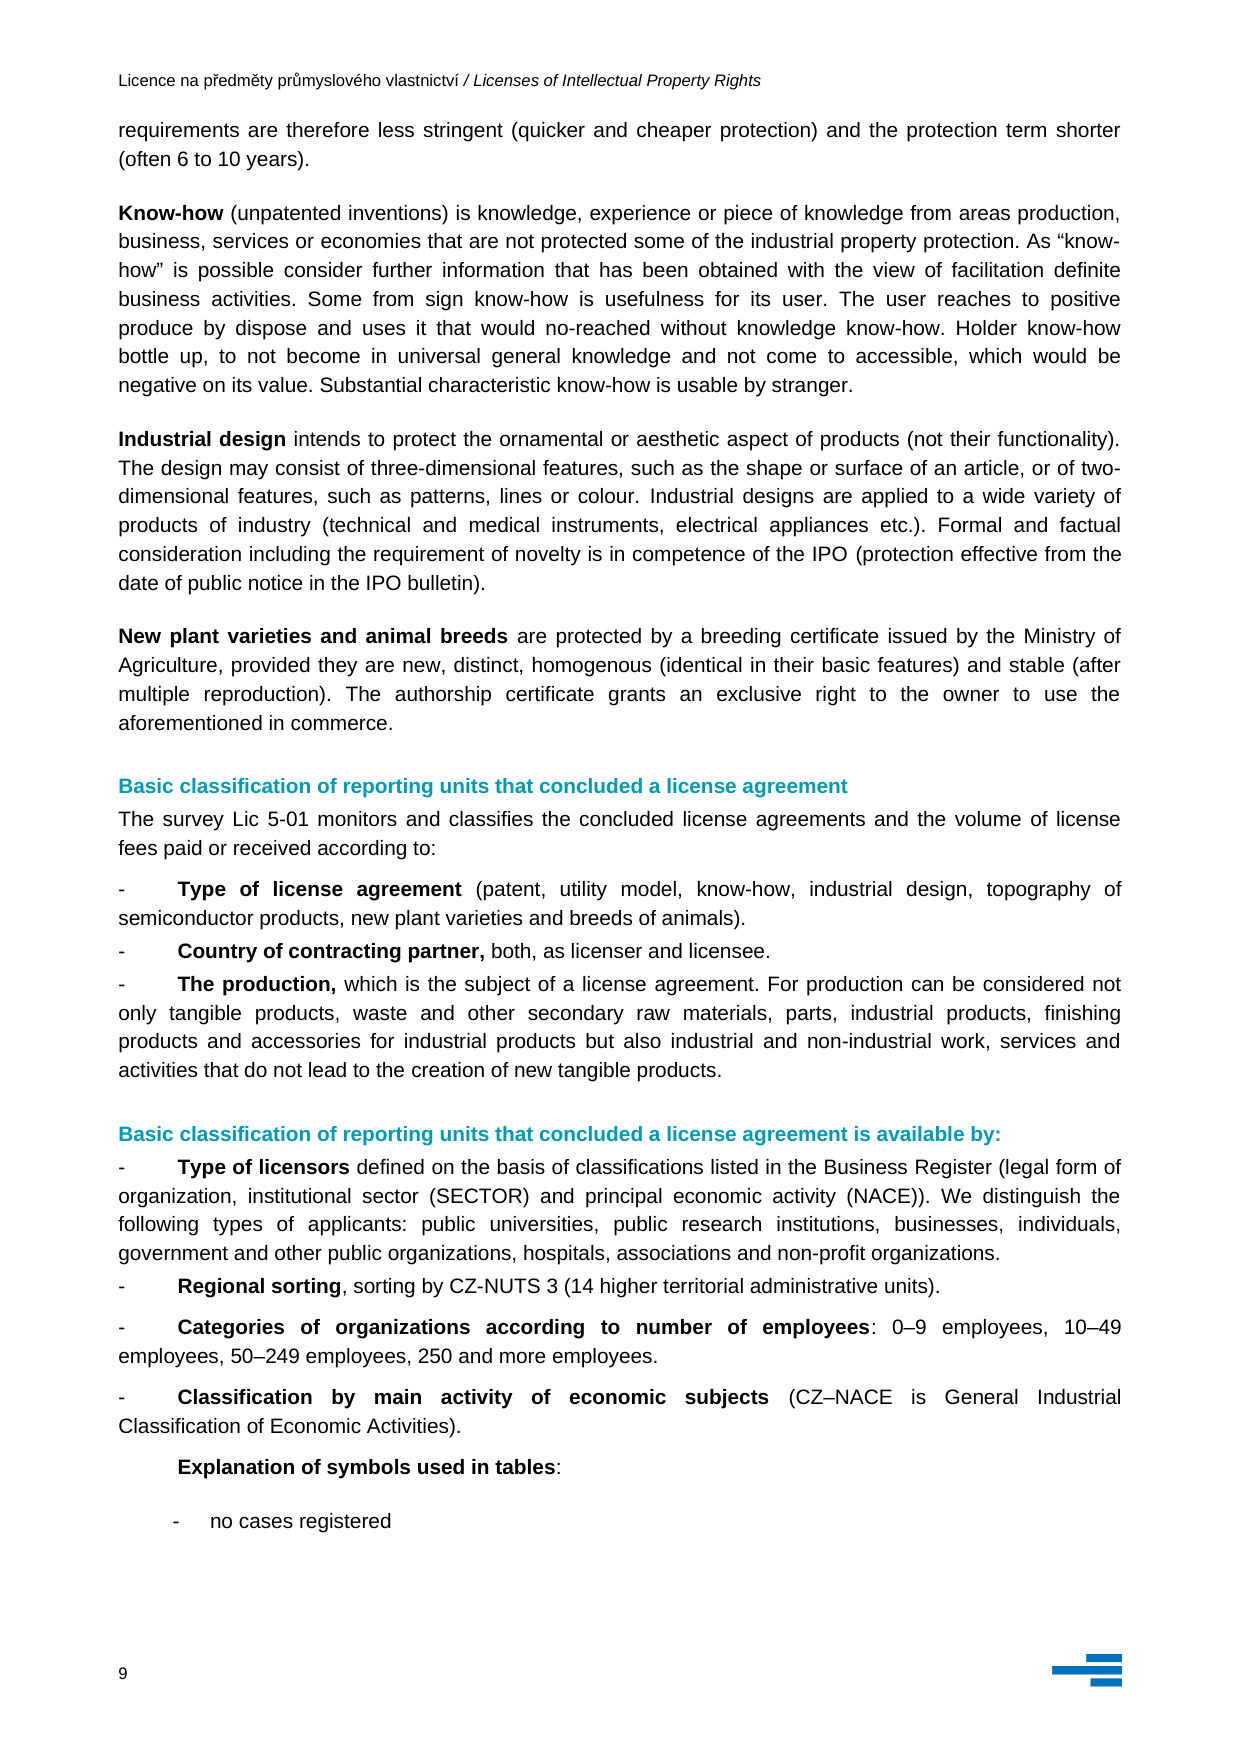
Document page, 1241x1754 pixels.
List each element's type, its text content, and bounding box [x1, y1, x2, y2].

text Industrial design intends to protect the ornamental or aesthetic aspect of products (not their functionality). The design may consist of three-dimensional features, such as the shape or surface of an article, or of two-dimensional features, such as patterns, lines or colour. Industrial designs are applied to a wide variety of products of industry (technical and medical instruments, electrical appliances etc.). Formal and factual consideration including the requirement of novelty is in competence of the IPO (protection effective from the date of public notice in the IPO bulletin). [118, 427, 1122, 594]
subtitle Basic classification of reporting units that concluded a license agreement is available by: [118, 1122, 1122, 1146]
list The production, which is the subject of a license agreement. For production can be considered not only tangible products, waste and other secondary raw materials, parts, industrial products, finishing products and accessories for industrial products but also industrial and non-industrial work, services and activities that do not lead to the creation of new tangible products. [118, 972, 1122, 1082]
list no cases registered [172, 1509, 1122, 1533]
list Regional sorting, sorting by CZ-NUTS 3 (14 higher territorial administrative units). [118, 1274, 1122, 1298]
text Explanation of symbols used in tables: [118, 1455, 1122, 1479]
subtitle Basic classification of reporting units that concluded a license agreement [118, 774, 1122, 798]
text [118, 118, 1122, 171]
picture [1051, 1653, 1123, 1687]
text The survey Lic 5-01 monitors and classifies the concluded license agreements and the volume of license fees paid or received according to: [118, 807, 1122, 860]
text Know-how (unpatented inventions) is knowledge, experience or piece of knowledge from areas production, business, services or economies that are not protected some of the industrial property protection. As “know-how” is possible consider further information that has been obtained with the view of facilitation definite business activities. Some from sign know-how is usefulness for its user. The user reaches to positive produce by dispose and uses it that would no-reached without knowledge know-how. Holder know-how bottle up, to not become in universal general knowledge and not come to accessible, which would be negative on its value. Substantial characteristic know-how is usable by stranger. [118, 201, 1122, 397]
list Country of contracting partner, both, as licenser and licensee. [118, 939, 1122, 963]
list Type of license agreement (patent, utility model, know-how, industrial design, topography of semiconductor products, new plant varieties and breeds of animals). [118, 877, 1122, 930]
list Categories of organizations according to number of employees: 0–9 employees, 10–49 employees, 50–249 employees, 250 and more employees. [118, 1315, 1122, 1368]
list Type of licensors defined on the basis of classifications listed in the Business Register (legal form of organization, institutional sector (SECTOR) and principal economic activity (NACE)). We distinguish the following types of applicants: public universities, public research institutions, businesses, individuals, government and other public organizations, hospitals, associations and non-profit organizations. [118, 1155, 1122, 1265]
text New plant varieties and animal breeds are protected by a breeding certificate issued by the Ministry of Agriculture, provided they are new, distinct, homogenous (identical in their basic features) and stable (after multiple reproduction). The authorship certificate grants an exclusive right to the owner to use the aforementioned in commerce. [118, 624, 1122, 734]
list Classification by main activity of economic subjects (CZ–NACE is General Industrial Classification of Economic Activities). [118, 1385, 1122, 1438]
